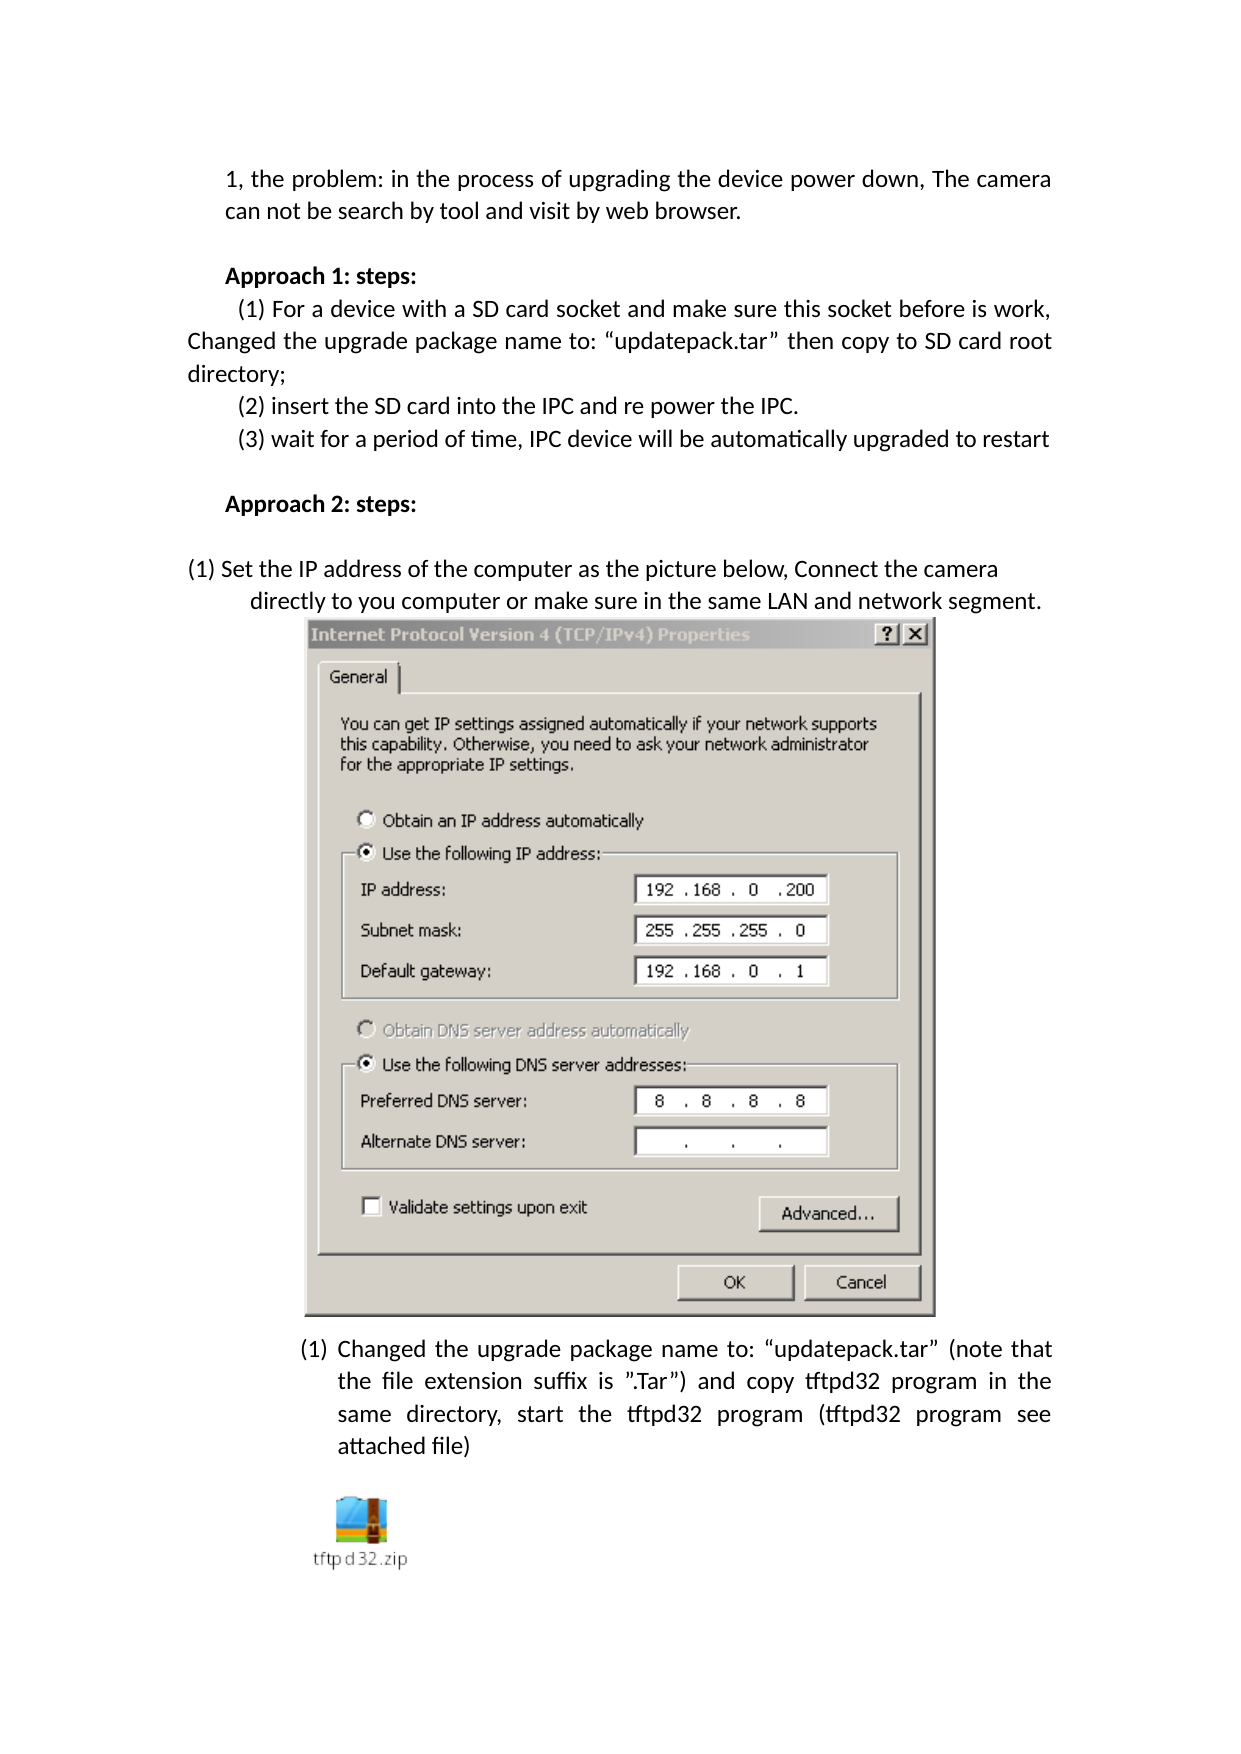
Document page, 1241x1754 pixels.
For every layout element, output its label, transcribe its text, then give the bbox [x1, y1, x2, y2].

list Approach 2: steps: [225, 487, 1053, 519]
list Changed the upgrade package name to: “updatepack.tar” (note that the file extension suffix is ”.Tar”) and copy tftpd32 program in the same directory, start the tftpd32 program (tftpd32 program see attached file) [300, 1332, 1053, 1462]
text Approach 1: steps: [187, 259, 1053, 292]
list 1, the problem: in the process of upgrading the device power down, The camera can not be search by tool and visit by web browser. [225, 162, 1053, 227]
text (3) wait for a period of time, IPC device will be automatically upgraded to restart [187, 422, 1053, 454]
picture [304, 617, 936, 1317]
text (1) For a device with a SD card socket and make sure this socket before is work, Changed the upgrade package name to: “updatepack.tar” then copy to SD card root directory; [187, 292, 1053, 389]
list (1) Set the IP address of the computer as the picture below, Connect the camera directly to you computer or make sure in the same LAN and network segment. [187, 552, 1053, 617]
text (2) insert the SD card into the IPC and re power the IPC. [187, 389, 1053, 422]
